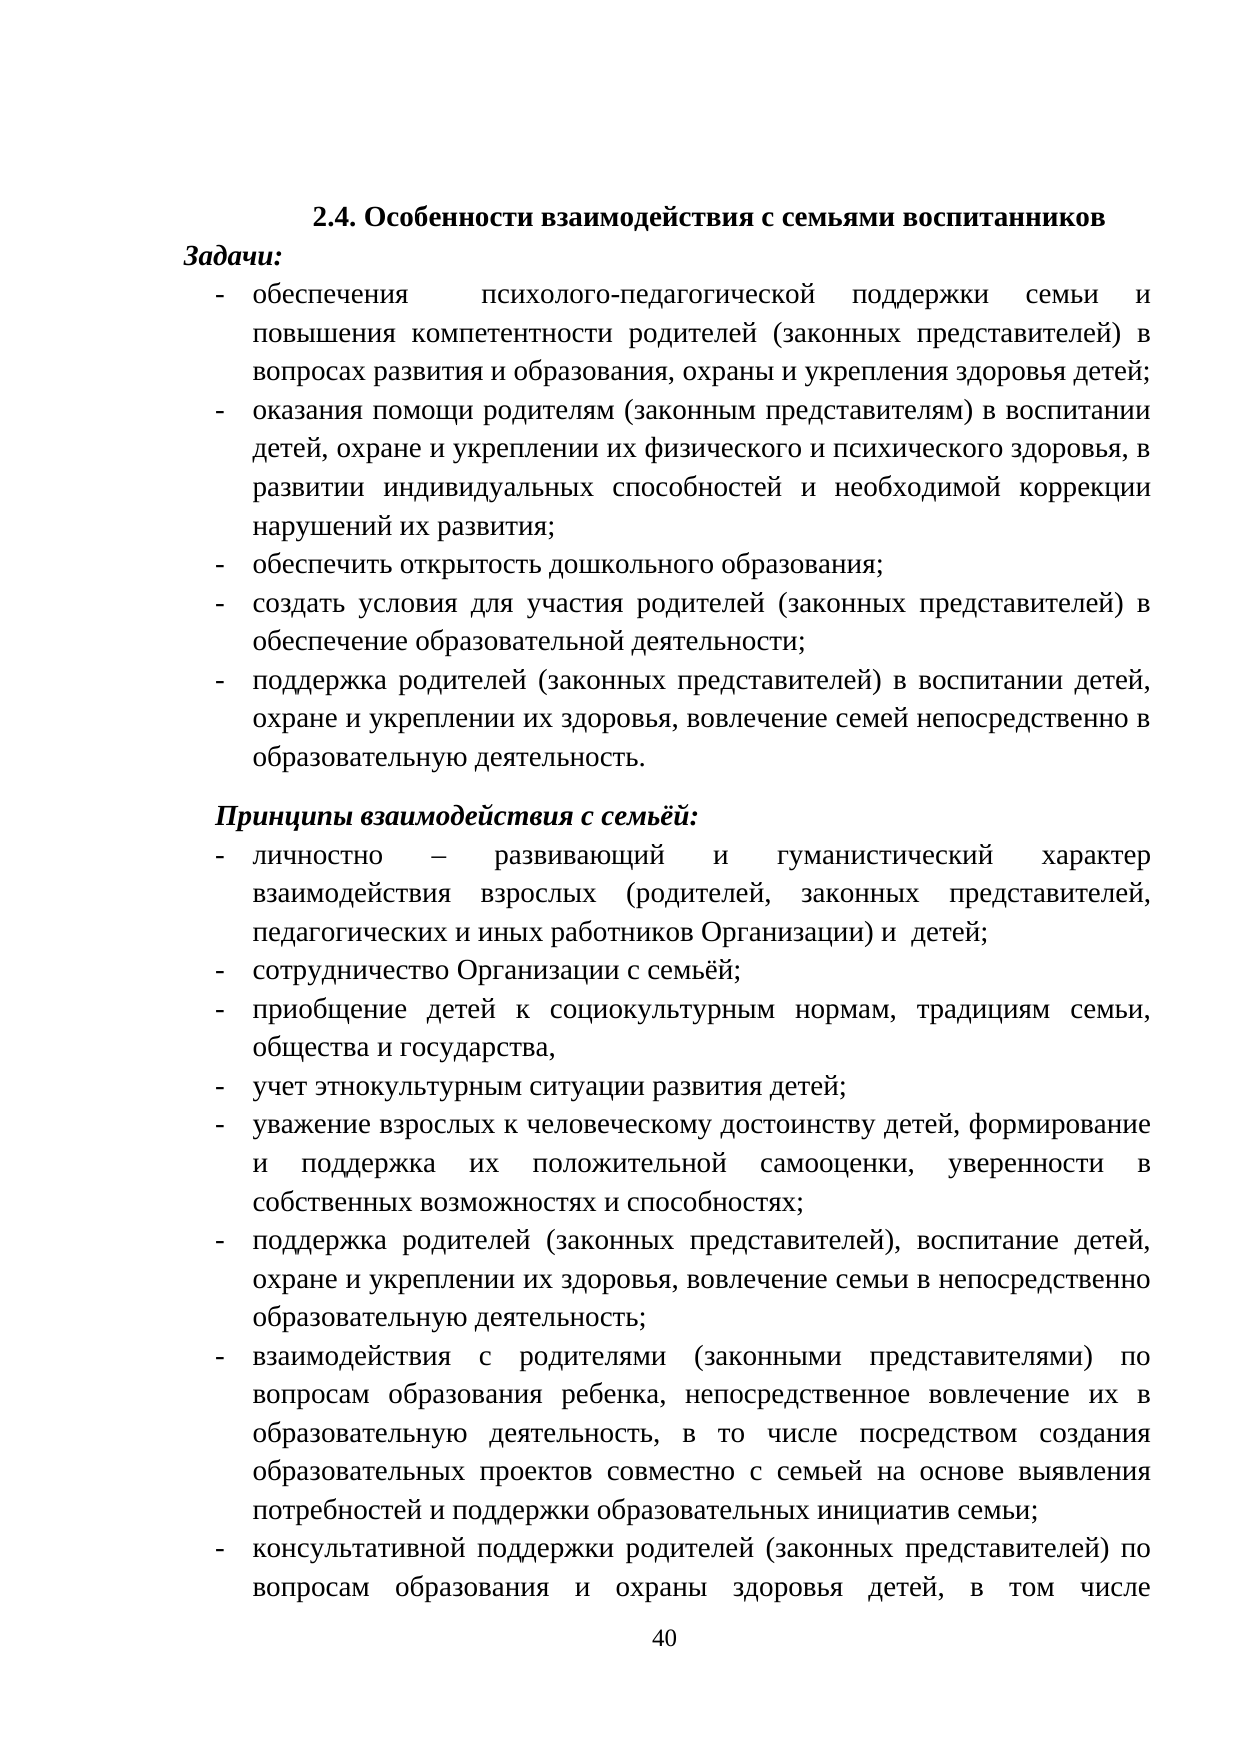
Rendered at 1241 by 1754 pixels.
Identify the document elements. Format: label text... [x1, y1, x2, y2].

text 2.4. Особенности взаимодействия с семьями воспитанников [267, 199, 1152, 233]
list создать условия для участия родителей (законных представителей) в обеспечение образовательной деятельности; [215, 585, 1152, 657]
list уважение взрослых к человеческому достоинству детей, формирование и поддержка их положительной самооценки, уверенности в собственных возможностях и способностях; [215, 1107, 1152, 1217]
list взаимодействия с родителями (законными представителями) по вопросам образования ребенка, непосредственное вовлечение их в образовательную деятельность, в то числе посредством создания образовательных проектов совместно с семьей на основе выявления потребностей и поддержки образовательных инициатив семьи; [215, 1338, 1152, 1526]
list личностно – развивающий и гуманистический характер взаимодействия взрослых (родителей, законных представителей, педагогических и иных работников Организации) и детей; [215, 837, 1152, 947]
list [215, 1531, 1152, 1603]
list оказания помощи родителям (законным представителям) в воспитании детей, охране и укреплении их физического и психического здоровья, в развитии индивидуальных способностей и необходимой коррекции нарушений их развития; [215, 392, 1152, 541]
list поддержка родителей (законных представителей) в воспитании детей, охране и укреплении их здоровья, вовлечение семей непосредственно в образовательную деятельность. [215, 662, 1152, 772]
list поддержка родителей (законных представителей), воспитание детей, охране и укреплении их здоровья, вовлечение семьи в непосредственно образовательную деятельность; [215, 1222, 1152, 1333]
text Задачи: [183, 238, 1152, 271]
list учет этнокультурным ситуации развития детей; [215, 1068, 1152, 1102]
list обеспечить открытость дошкольного образования; [215, 546, 1152, 580]
text Принципы взаимодействия с семьёй: [215, 798, 1152, 832]
list приобщение детей к социокультурным нормам, традициям семьи, общества и государства, [215, 991, 1152, 1063]
list обеспечения психолого-педагогической поддержки семьи и повышения компетентности родителей (законных представителей) в вопросах развития и образования, охраны и укрепления здоровья детей; [215, 276, 1152, 387]
list сотрудничество Организации с семьёй; [215, 952, 1152, 986]
